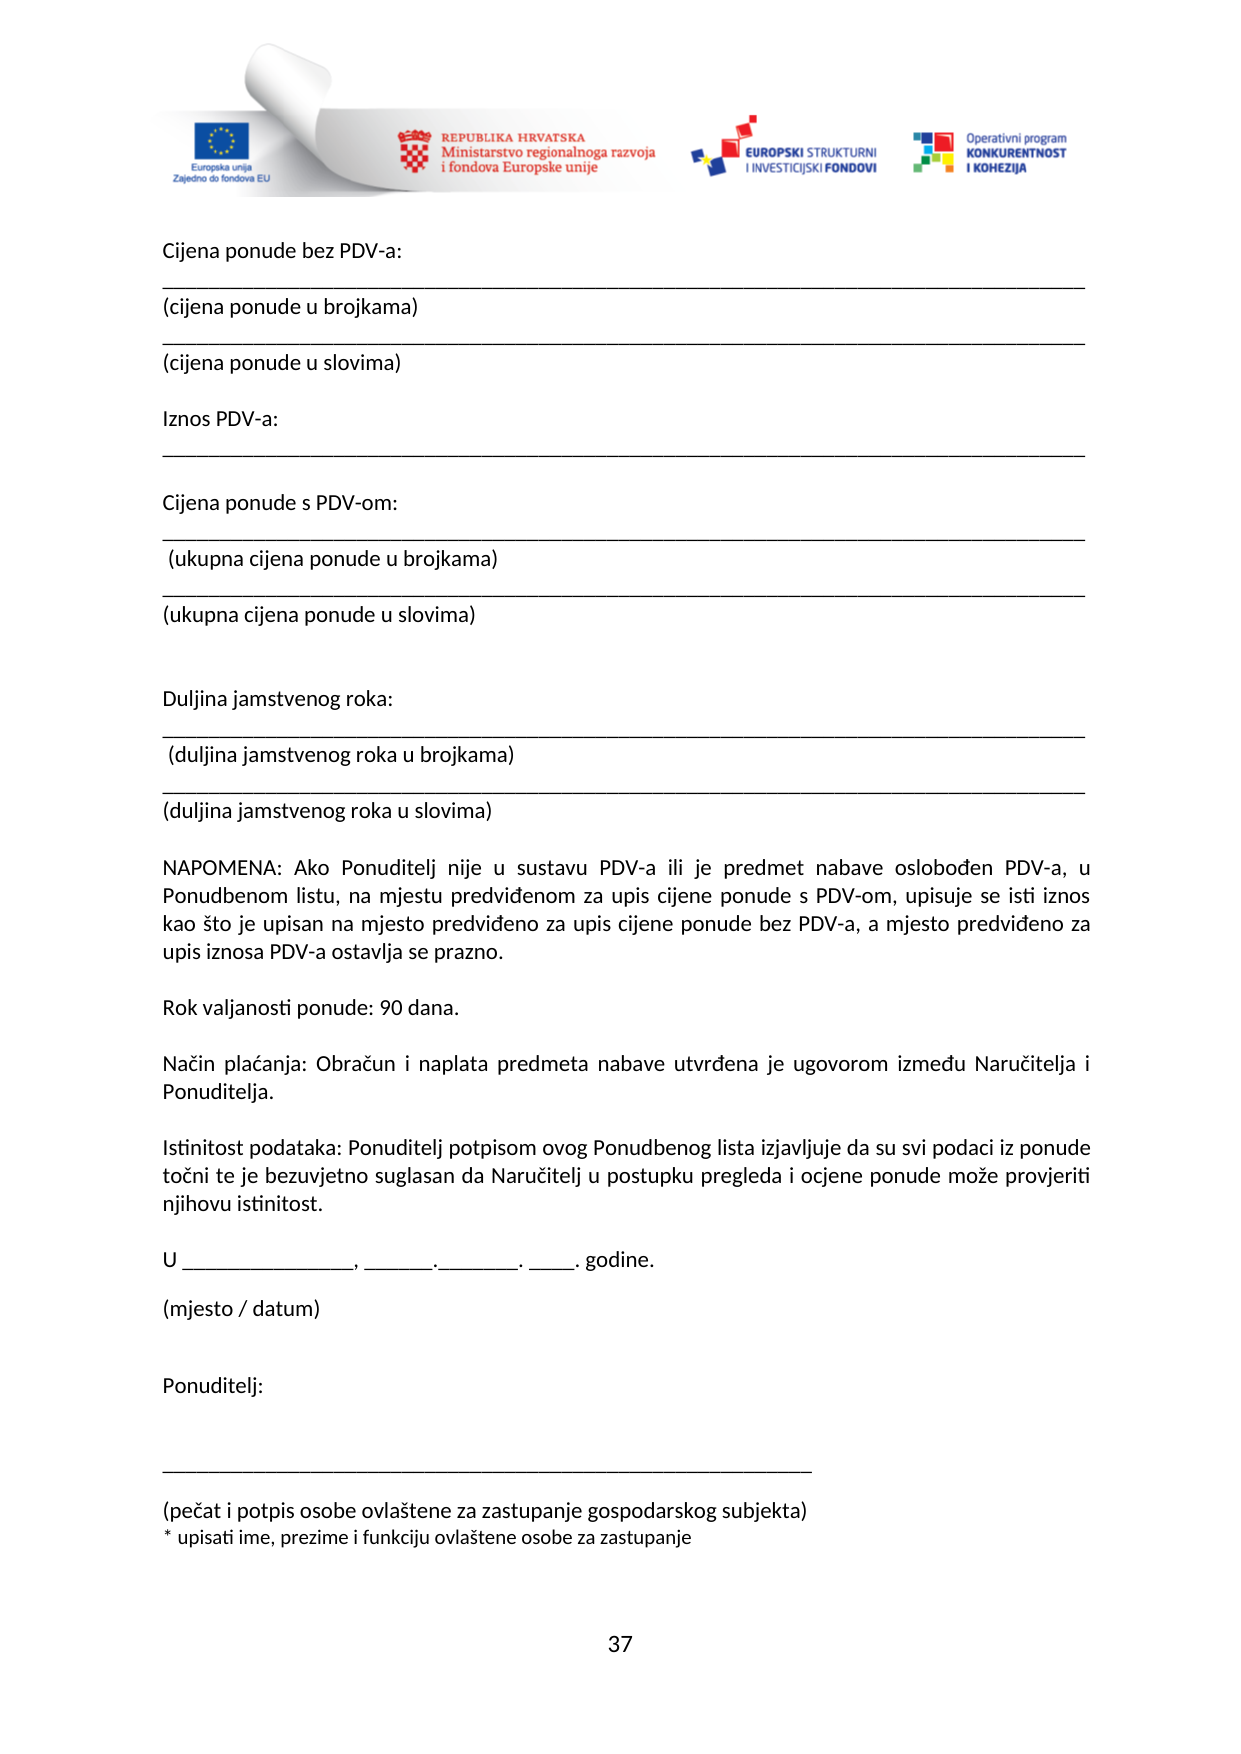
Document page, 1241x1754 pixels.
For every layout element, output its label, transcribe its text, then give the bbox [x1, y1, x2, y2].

text U _______________, ______._______. ____. godine. [162, 1245, 1092, 1273]
text (duljina jamstvenog roka u slovima) [162, 797, 1092, 825]
text _________________________________________________________________________________ [162, 713, 1092, 741]
text (cijena ponude u brojkama) [162, 292, 1092, 320]
picture [148, 30, 1088, 196]
text Cijena ponude s PDV-om: [162, 488, 1092, 516]
text _________________________________________________________________________________ [162, 320, 1092, 348]
text _________________________________________________________________________________ [162, 769, 1092, 797]
text Ponuditelj: [162, 1371, 1092, 1399]
text Iznos PDV-a: _________________________________________________________________________________ [162, 404, 1092, 460]
text (mjesto / datum) [162, 1294, 1092, 1322]
text (ukupna cijena ponude u brojkama) [162, 544, 1092, 572]
text (pečat i potpis osobe ovlaštene za zastupanje gospodarskog subjekta) * upisati ime, prezime i funkciju ovlaštene osobe za zastupanje [162, 1496, 1092, 1550]
text (ukupna cijena ponude u slovima) [162, 601, 1092, 628]
text _________________________________________________________________________________ [162, 516, 1092, 544]
text _________________________________________________________________________________ [162, 572, 1092, 601]
text (duljina jamstvenog roka u brojkama) [162, 741, 1092, 769]
text (cijena ponude u slovima) [162, 348, 1092, 376]
text _________________________________________________________ [162, 1448, 1092, 1476]
text Istinitost podataka: Ponuditelj potpisom ovog Ponudbenog lista izjavljuje da su svi podaci iz ponude točni te je bezuvjetno suglasan da Naručitelj u postupku pregleda i ocjene ponude može provjeriti njihovu istinitost. [162, 1133, 1092, 1217]
text Duljina jamstvenog roka: [162, 684, 1092, 713]
text _________________________________________________________________________________ [162, 264, 1092, 292]
text Cijena ponude bez PDV-a: [162, 236, 1092, 264]
text Način plaćanja: Obračun i naplata predmeta nabave utvrđena je ugovorom između Naručitelja i Ponuditelja. [162, 1049, 1092, 1105]
text NAPOMENA: Ako Ponuditelj nije u sustavu PDV-a ili je predmet nabave oslobođen PDV-a, u Ponudbenom listu, na mjestu predviđenom za upis cijene ponude s PDV-om, upisuje se isti iznos kao što je upisan na mjesto predviđeno za upis cijene ponude bez PDV-a, a mjesto predviđeno za upis iznosa PDV-a ostavlja se prazno. [162, 853, 1092, 965]
text Rok valjanosti ponude: 90 dana. [162, 993, 1092, 1021]
